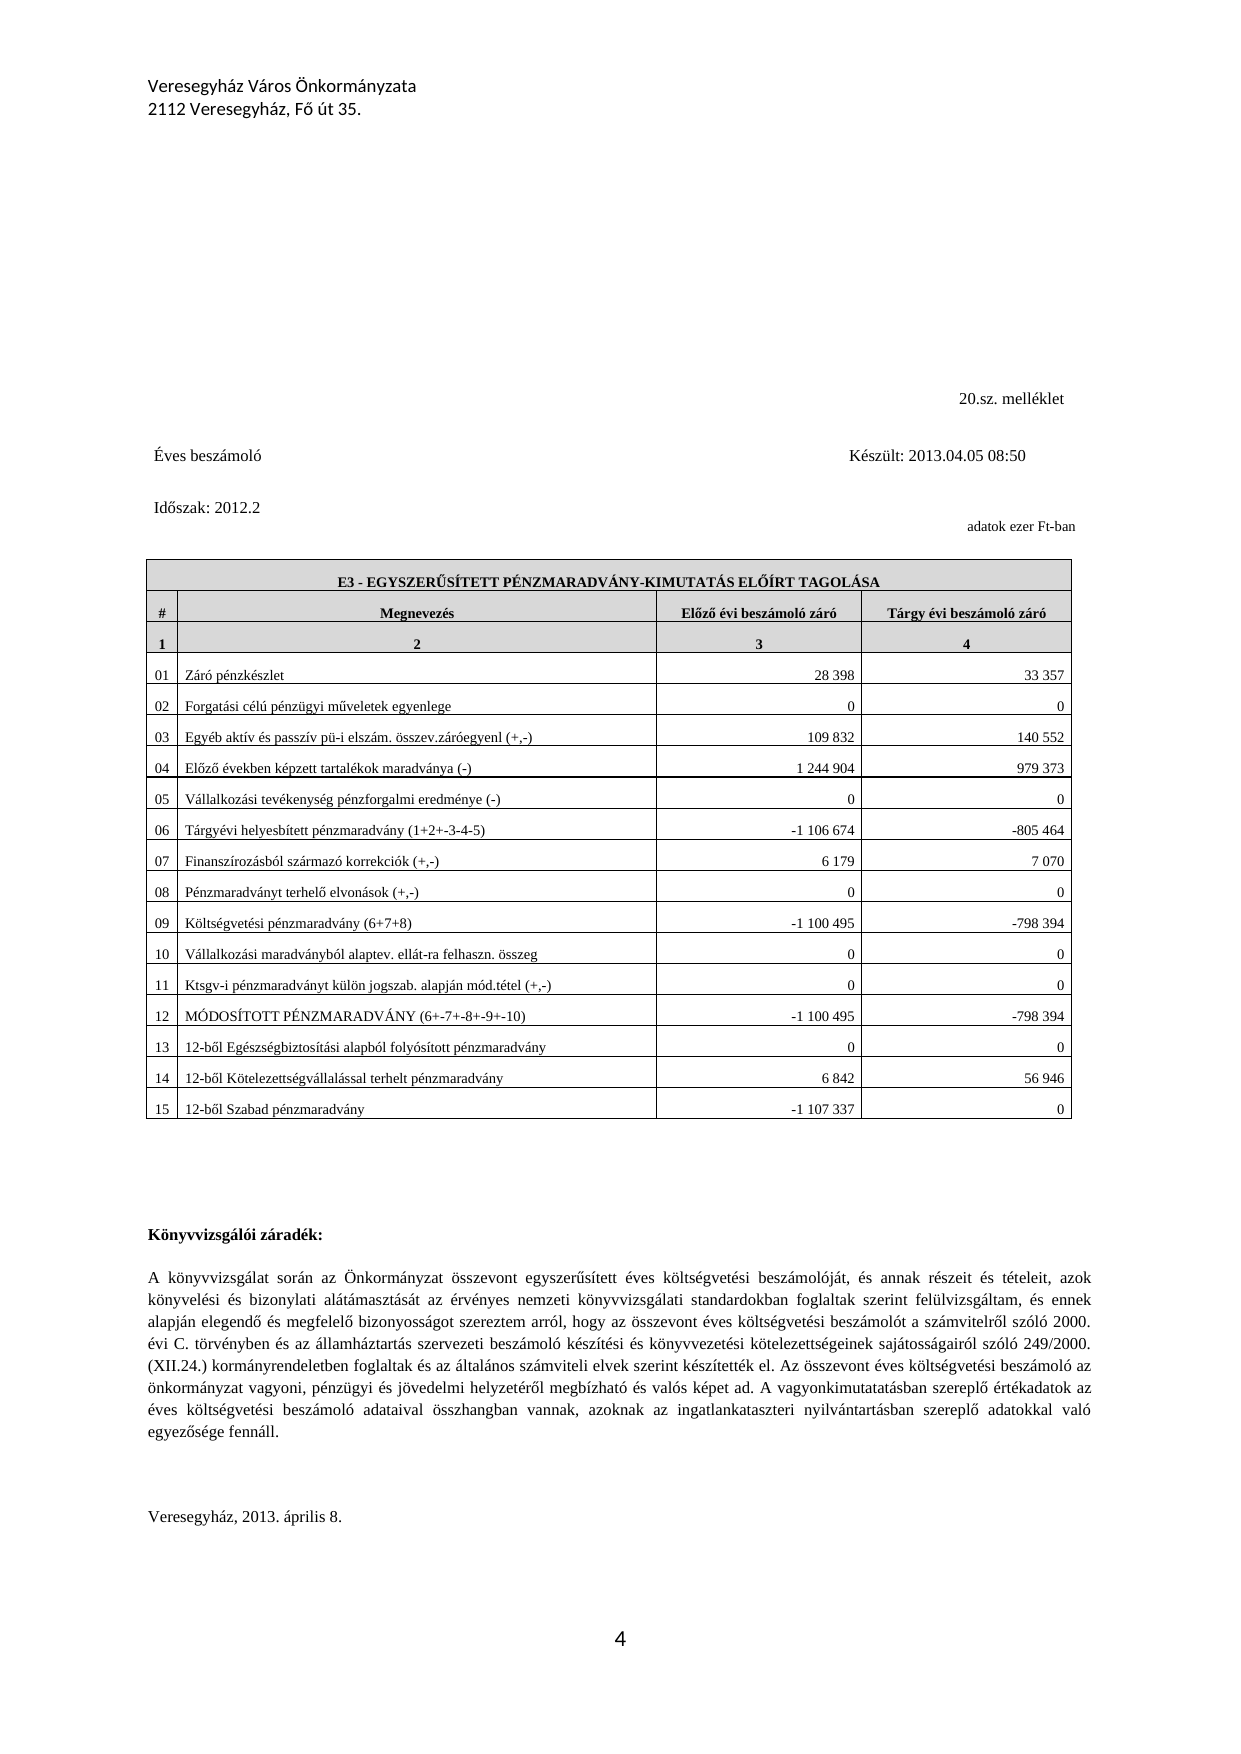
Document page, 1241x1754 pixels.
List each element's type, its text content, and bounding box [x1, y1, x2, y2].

table_cell 07 [147, 840, 177, 869]
table_cell 0 [862, 1088, 1071, 1118]
text A könyvvizsgálat során az Önkormányzat összevont egyszerűsített éves költségvetési beszámolóját, és annak részeit és tételeit, azok könyvelési és bizonylati alátámasztását az érvényes nemzeti könyvvizsgálati standardokban foglaltak szerint felülvizsgáltam, és ennek alapján elegendő és megfelelő bizonyosságot szereztem arról, hogy az összevont éves költségvetési beszámolót a számvitelről szóló 2000. évi C. törvényben és az államháztartás szervezeti beszámoló készítési és könyvvezetési kötelezettségeinek sajátosságairól szóló 249/2000. (XII.24.) kormányrendeletben foglaltak és az általános számviteli elvek szerint készítették el. Az összevont éves költségvetési beszámoló az önkormányzat vagyoni, pénzügyi és jövedelmi helyzetéről megbízható és valós képet ad. A vagyonkimutatatásban szereplő értékadatok az éves költségvetési beszámoló adataival összhangban vannak, azoknak az ingatlankataszteri nyilvántartásban szereplő adatokkal való egyezősége fennáll. [148, 1268, 1093, 1441]
text Könyvvizsgálói záradék: [148, 1225, 1093, 1244]
table_header Készült: 2013.04.05 08:50 [842, 433, 1177, 464]
table_cell 33 357 [862, 653, 1071, 683]
table_cell -798 394 [862, 902, 1071, 932]
table_cell Tárgy évi beszámoló záró [862, 591, 1071, 621]
table_cell 12-ből Szabad pénzmaradvány [178, 1088, 656, 1118]
table_cell 0 [657, 964, 861, 994]
table_cell -1 100 495 [657, 902, 861, 932]
table_cell 0 [862, 933, 1071, 963]
table_cell Időszak: 2012.2 [146, 465, 842, 517]
table_cell 140 552 [862, 715, 1071, 745]
table_cell Záró pénzkészlet [178, 653, 656, 683]
table_cell Egyéb aktív és passzív pü-i elszám. összev.záróegyenl (+,-) [178, 715, 656, 745]
table_cell -805 464 [862, 809, 1071, 838]
table_cell 10 [147, 933, 177, 963]
table_cell 0 [862, 1026, 1071, 1056]
table_cell Vállalkozási tevékenység pénzforgalmi eredménye (-) [178, 778, 656, 807]
table_cell Megnevezés [178, 591, 656, 621]
table_cell 7 070 [862, 840, 1071, 869]
table_cell -798 394 [862, 995, 1071, 1025]
table_cell # [147, 591, 177, 621]
table_cell Vállalkozási maradványból alaptev. ellát-ra felhaszn. összeg [178, 933, 656, 963]
table_cell 11 [147, 964, 177, 994]
table_cell 1 [147, 622, 177, 652]
table_header Éves beszámoló [146, 433, 842, 464]
table_cell 08 [147, 871, 177, 901]
table_cell 4 [862, 622, 1071, 652]
table_cell Tárgyévi helyesbített pénzmaradvány (1+2+-3-4-5) [178, 809, 656, 838]
table_cell 56 946 [862, 1057, 1071, 1087]
text adatok ezer Ft-ban [148, 517, 1093, 534]
table_cell 0 [657, 933, 861, 963]
table_cell 0 [862, 964, 1071, 994]
table_cell 13 [147, 1026, 177, 1056]
table_cell 2 [178, 622, 656, 652]
table_cell 979 373 [862, 746, 1071, 776]
table_cell 03 [147, 715, 177, 745]
table_cell 05 [147, 778, 177, 807]
table_cell 0 [862, 778, 1071, 807]
table_cell -1 106 674 [657, 809, 861, 838]
text 20.sz. melléklet [148, 389, 1093, 408]
table_cell 6 842 [657, 1057, 861, 1087]
table_cell Költségvetési pénzmaradvány (6+7+8) [178, 902, 656, 932]
text Veresegyház, 2013. április 8. [148, 1507, 1093, 1526]
table_header E3 - EGYSZERŰSÍTETT PÉNZMARADVÁNY-KIMUTATÁS ELŐÍRT TAGOLÁSA [147, 560, 1071, 590]
table_cell Forgatási célú pénzügyi műveletek egyenlege [178, 684, 656, 714]
table_cell 0 [657, 871, 861, 901]
table_cell 0 [657, 778, 861, 807]
table_cell MÓDOSÍTOTT PÉNZMARADVÁNY (6+-7+-8+-9+-10) [178, 995, 656, 1025]
table_cell 6 179 [657, 840, 861, 869]
table_cell 0 [862, 684, 1071, 714]
table_cell 15 [147, 1088, 177, 1118]
table_cell 109 832 [657, 715, 861, 745]
table_cell 04 [147, 746, 177, 776]
table_cell 12-ből Egészségbiztosítási alapból folyósított pénzmaradvány [178, 1026, 656, 1056]
table_cell 0 [657, 684, 861, 714]
table_cell 1 244 904 [657, 746, 861, 776]
table_cell 3 [657, 622, 861, 652]
table_cell 09 [147, 902, 177, 932]
table_cell 28 398 [657, 653, 861, 683]
table_cell Előző évi beszámoló záró [657, 591, 861, 621]
table_cell Előző években képzett tartalékok maradványa (-) [178, 746, 656, 776]
table_cell Finanszírozásból származó korrekciók (+,-) [178, 840, 656, 869]
table_cell 01 [147, 653, 177, 683]
table_cell -1 107 337 [657, 1088, 861, 1118]
table_cell 14 [147, 1057, 177, 1087]
table_cell 12 [147, 995, 177, 1025]
table_cell 02 [147, 684, 177, 714]
table_cell 06 [147, 809, 177, 838]
table_cell Pénzmaradványt terhelő elvonások (+,-) [178, 871, 656, 901]
table_cell 0 [862, 871, 1071, 901]
table_cell 12-ből Kötelezettségvállalással terhelt pénzmaradvány [178, 1057, 656, 1087]
table_cell -1 100 495 [657, 995, 861, 1025]
table_cell Ktsgv-i pénzmaradványt külön jogszab. alapján mód.tétel (+,-) [178, 964, 656, 994]
table_cell 0 [657, 1026, 861, 1056]
